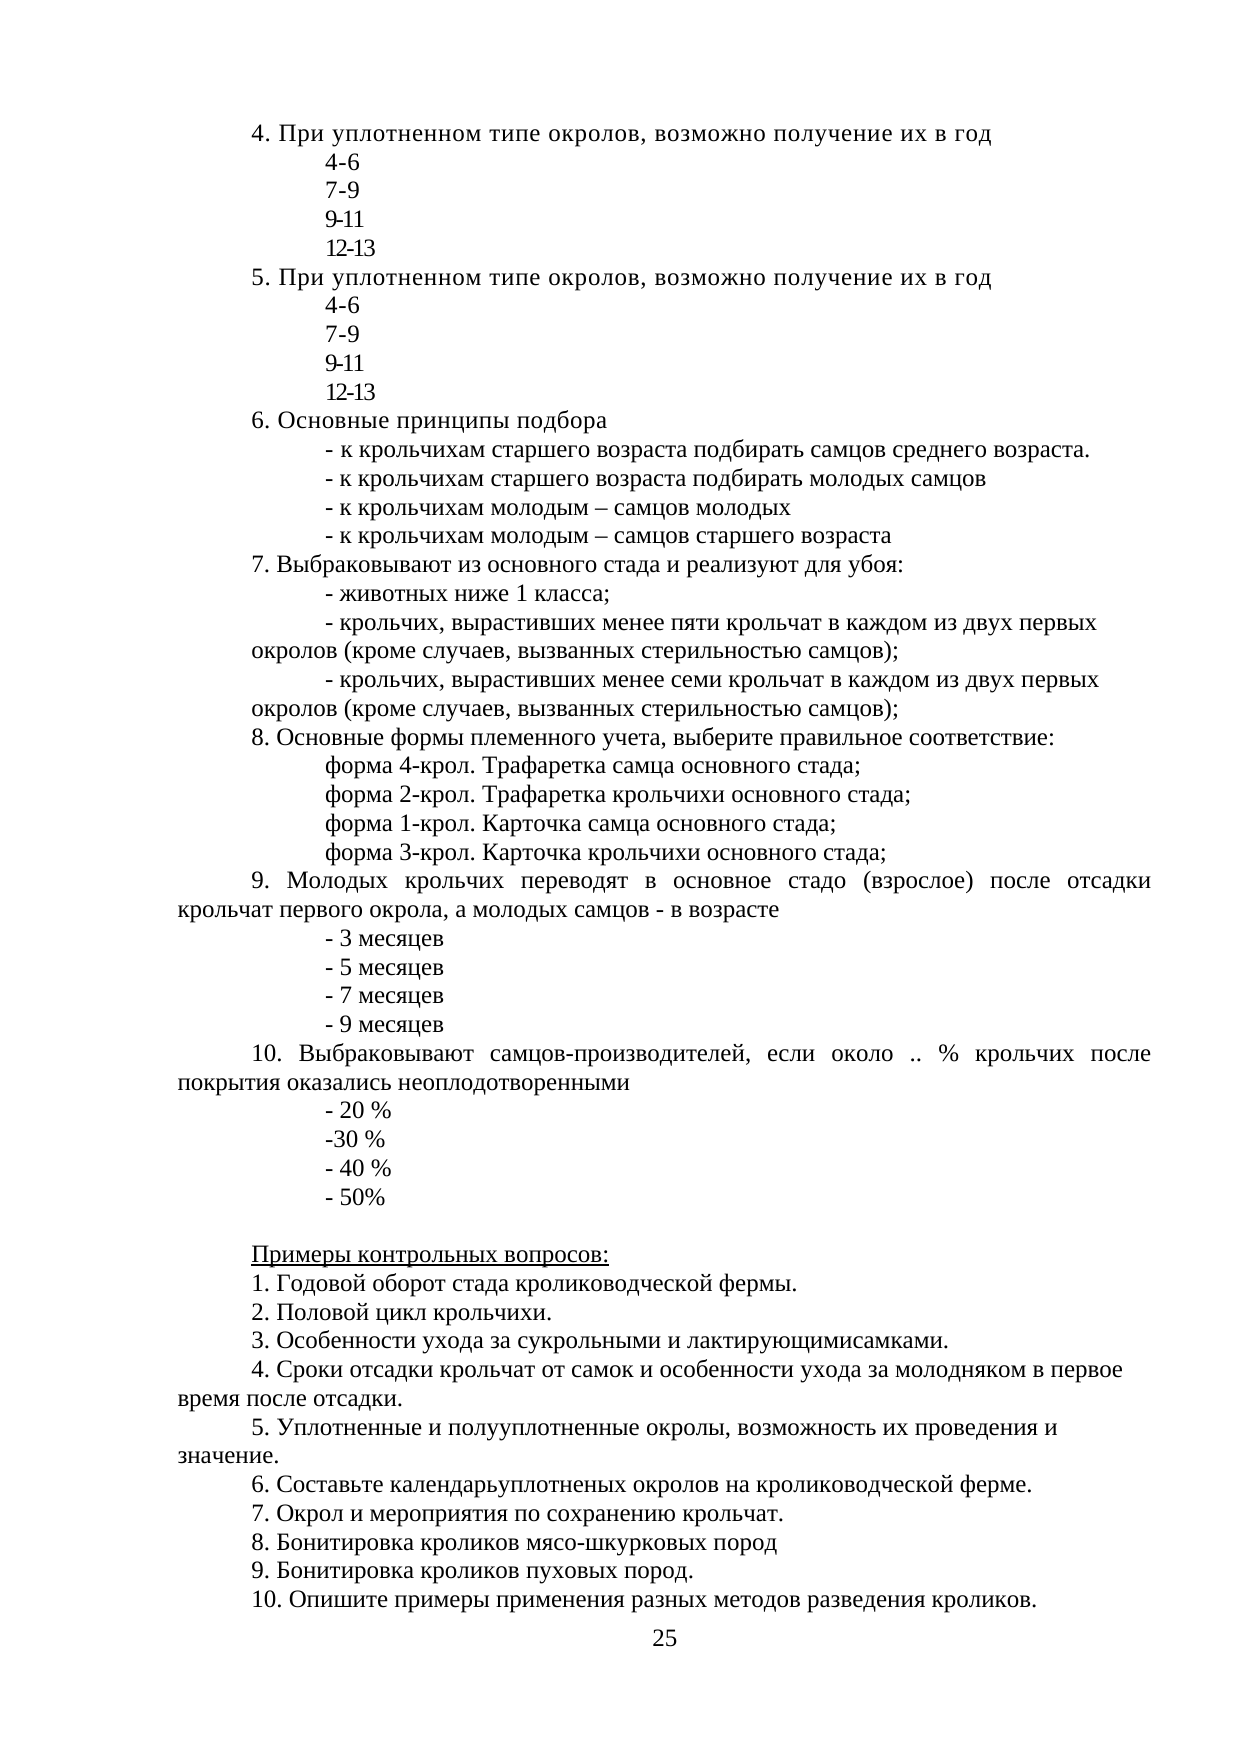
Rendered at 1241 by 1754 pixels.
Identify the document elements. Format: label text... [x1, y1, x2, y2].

text 1. Годовой оборот стада кролиководческой фермы. [177, 1268, 1160, 1297]
text - крольчих, вырастивших менее пяти крольчат в каждом из двух первых окролов (кроме случаев, вызванных стерильностью самцов); [251, 607, 1152, 664]
text - 40 % [251, 1153, 1152, 1182]
text 9. Молодых крольчих переводят в основное стадо (взрослое) после отсадки крольчат первого окрола, а молодых самцов - в возрасте [177, 866, 1152, 923]
text 6. Основные принципы подбора [177, 406, 1160, 434]
text форма 4-крол. Трафаретка самца основного стада; [251, 751, 1152, 779]
text - к крольчихам старшего возраста подбирать молодых самцов [251, 463, 1152, 492]
text 4-6 [251, 147, 1160, 176]
text 8. Бонитировка кроликов мясо-шкурковых пород [177, 1527, 1160, 1556]
text - животных ниже 1 класса; [251, 578, 1152, 607]
text - 20 % [251, 1096, 1152, 1124]
text - 3 месяцев [251, 923, 1152, 952]
text - 50% [251, 1182, 1152, 1211]
text -30 % [251, 1124, 1152, 1153]
text 12-13 [251, 377, 1160, 406]
text 4. При уплотненном типе окролов, возможно получение их в год [177, 118, 1160, 147]
text 4-6 [251, 291, 1160, 319]
text - к крольчихам старшего возраста подбирать самцов среднего возраста. [251, 434, 1152, 463]
text 2. Половой цикл крольчихи. [177, 1297, 1160, 1326]
text форма 1-крол. Карточка самца основного стада; [251, 808, 1152, 837]
text 7. Окрол и мероприятия по сохранению крольчат. [177, 1498, 1160, 1527]
text - 7 месяцев [251, 981, 1152, 1009]
text 5. При уплотненном типе окролов, возможно получение их в год [177, 262, 1160, 291]
text Примеры контрольных вопросов: [177, 1239, 1152, 1268]
text - крольчих, вырастивших менее семи крольчат в каждом из двух первых окролов (кроме случаев, вызванных стерильностью самцов); [251, 664, 1152, 722]
text 5. Уплотненные и полууплотненные окролы, возможность их проведения и значение. [177, 1412, 1160, 1469]
text 9-11 [251, 348, 1160, 377]
text 7-9 [251, 319, 1160, 348]
text форма 3-крол. Карточка крольчихи основного стада; [251, 837, 1152, 866]
text 10. Опишите примеры применения разных методов разведения кроликов. [177, 1584, 1160, 1613]
text 9-11 [251, 204, 1160, 233]
text 10. Выбраковывают самцов-производителей, если около .. % крольчих после покрытия оказались неоплодотворенными [177, 1038, 1152, 1096]
text форма 2-крол. Трафаретка крольчихи основного стада; [251, 779, 1152, 808]
text 3. Особенности ухода за сукрольными и лактирующимисамками. [177, 1326, 1160, 1354]
text - к крольчихам молодым – самцов молодых [251, 492, 1152, 521]
text 12-13 [251, 233, 1160, 262]
text - 5 месяцев [251, 952, 1152, 981]
text 4. Сроки отсадки крольчат от самок и особенности ухода за молодняком в первое время после отсадки. [177, 1354, 1160, 1412]
text 7. Выбраковывают из основного стада и реализуют для убоя: [177, 549, 1152, 578]
text - 9 месяцев [251, 1009, 1152, 1038]
text - к крольчихам молодым – самцов старшего возраста [251, 521, 1152, 549]
text 9. Бонитировка кроликов пуховых пород. [177, 1556, 1160, 1584]
text 8. Основные формы племенного учета, выберите правильное соответствие: [177, 722, 1152, 751]
text 7-9 [251, 176, 1160, 204]
text 6. Составьте календарьуплотненых окролов на кролиководческой ферме. [177, 1469, 1160, 1498]
